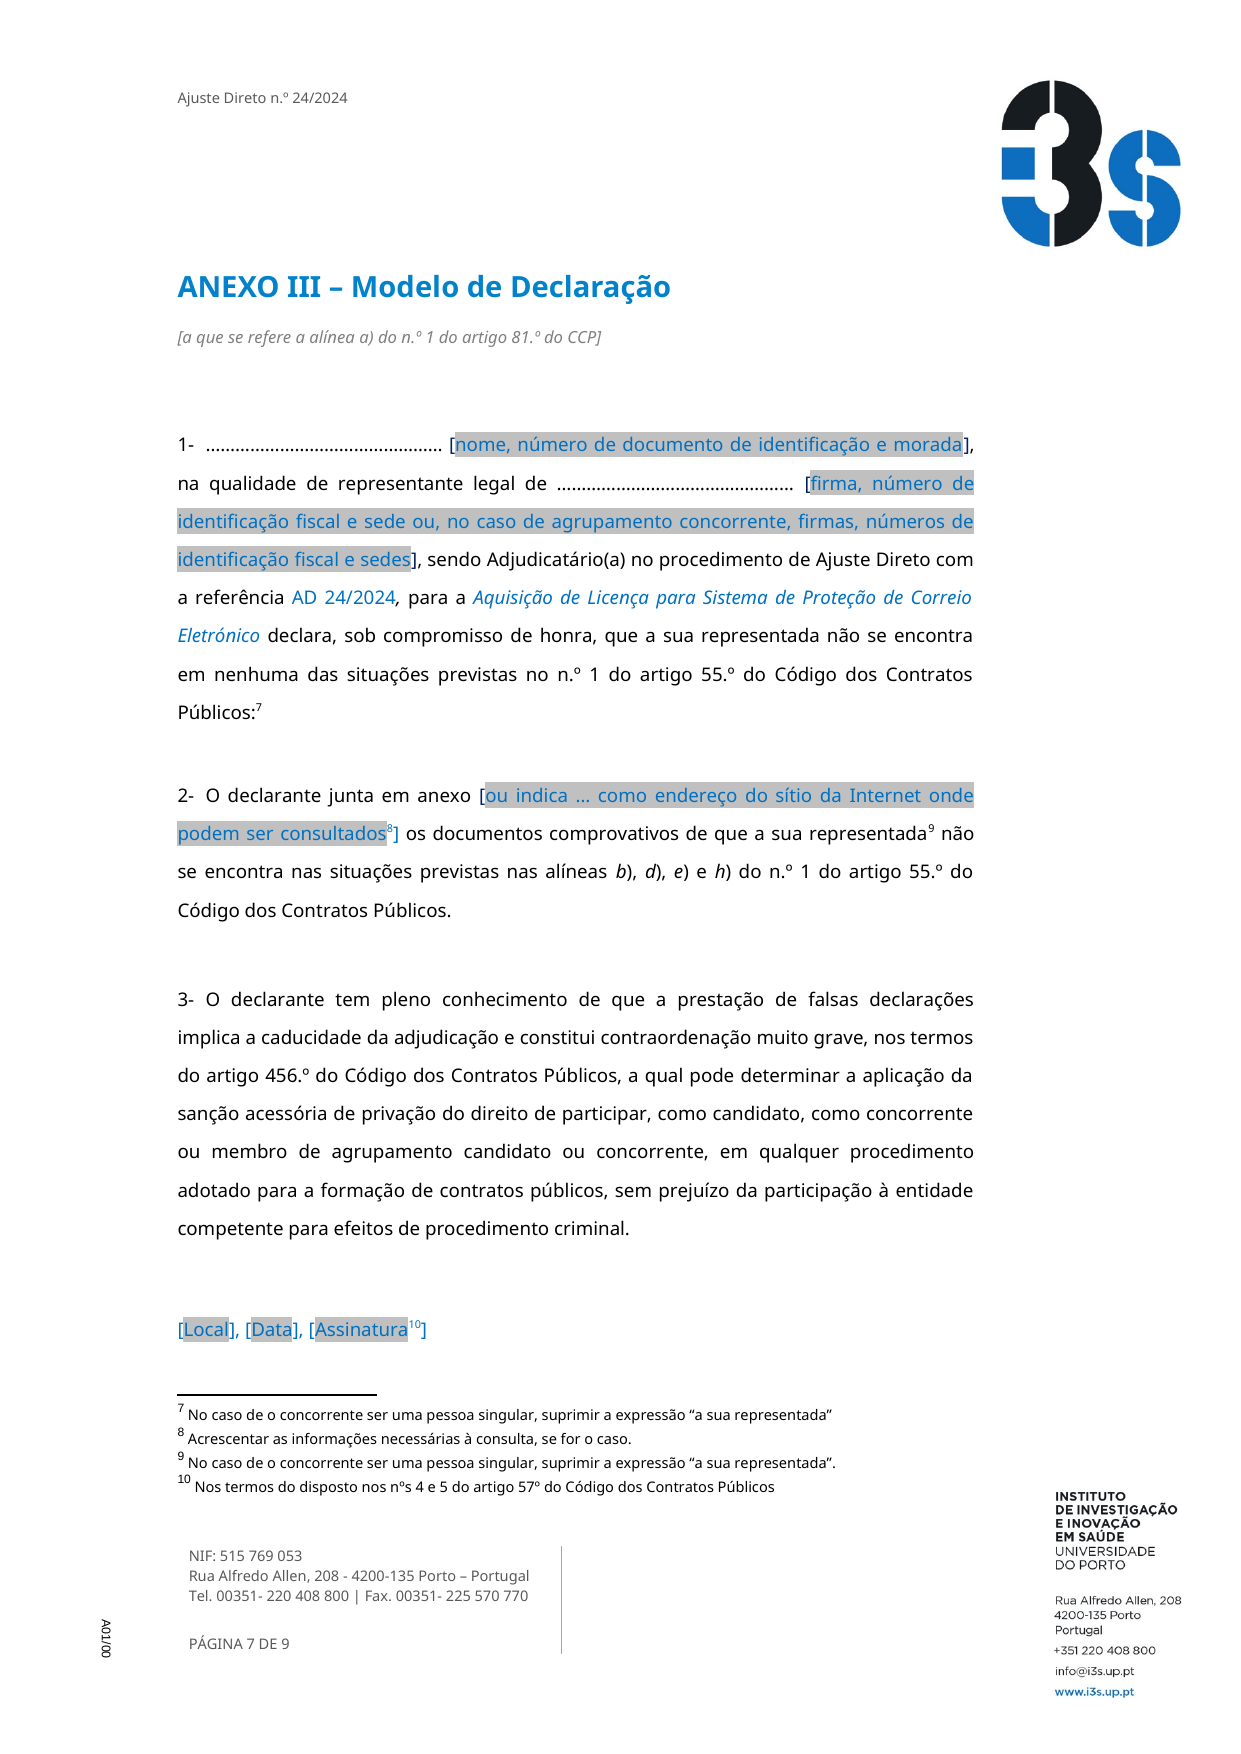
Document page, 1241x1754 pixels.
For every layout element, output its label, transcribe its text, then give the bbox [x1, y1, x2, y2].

list O declarante tem pleno conhecimento de que a prestação de falsas declarações implica a caducidade da adjudicação e constitui contraordenação muito grave, nos termos do artigo 456.º do Código dos Contratos Públicos, a qual pode determinar a aplicação da sanção acessória de privação do direito de participar, como candidato, como concorrente ou membro de agrupamento candidato ou concorrente, em qualquer procedimento adotado para a formação de contratos públicos, sem prejuízo da participação à entidade competente para efeitos de procedimento criminal. [177, 986, 974, 1241]
list ………………………………………… [nome, número de documento de identificação e morada], na qualidade de representante legal de ………………………………………… [firma, número de identificação fiscal e sede ou, no caso de agrupamento concorrente, firmas, números de identificação fiscal e sedes], sendo Adjudicatário(a) no procedimento de Ajuste Direto com a referência AD 24/2024, para a Aquisição de Licença para Sistema de Proteção de Correio Eletrónico declara, sob compromisso de honra, que a sua representada não se encontra em nenhuma das situações previstas no n.º 1 do artigo 55.º do Código dos Contratos Públicos: [177, 432, 974, 508]
list ………………………………………… [nome, número de documento de identificação e morada], na qualidade de representante legal de ………………………………………… [firma, número de identificação fiscal e sede ou, no caso de agrupamento concorrente, firmas, números de identificação fiscal e sedes], sendo Adjudicatário(a) no procedimento de Ajuste Direto com a referência AD 24/2024, para a Aquisição de Licença para Sistema de Proteção de Correio Eletrónico declara, sob compromisso de honra, que a sua representada não se encontra em nenhuma das situações previstas no n.º 1 do artigo 55.º do Código dos Contratos Públicos: [177, 534, 974, 725]
picture [983, 22, 1205, 1754]
text ANEXO III – Modelo de Declaração [177, 266, 974, 306]
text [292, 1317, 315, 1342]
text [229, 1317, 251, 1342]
list O declarante junta em anexo [ou indica … como endereço do sítio da Internet onde podem ser consultados] os documentos comprovativos de que a sua representada não se encontra nas situações previstas nas alíneas b), d), e) e h) do n.º 1 do artigo 55.º do Código dos Contratos Públicos. [177, 782, 974, 922]
text [Local], [Data], [Assinatura] [408, 1317, 974, 1342]
text [a que se refere a alínea a) do n.º 1 do artigo 81.º do CCP] [177, 325, 974, 348]
